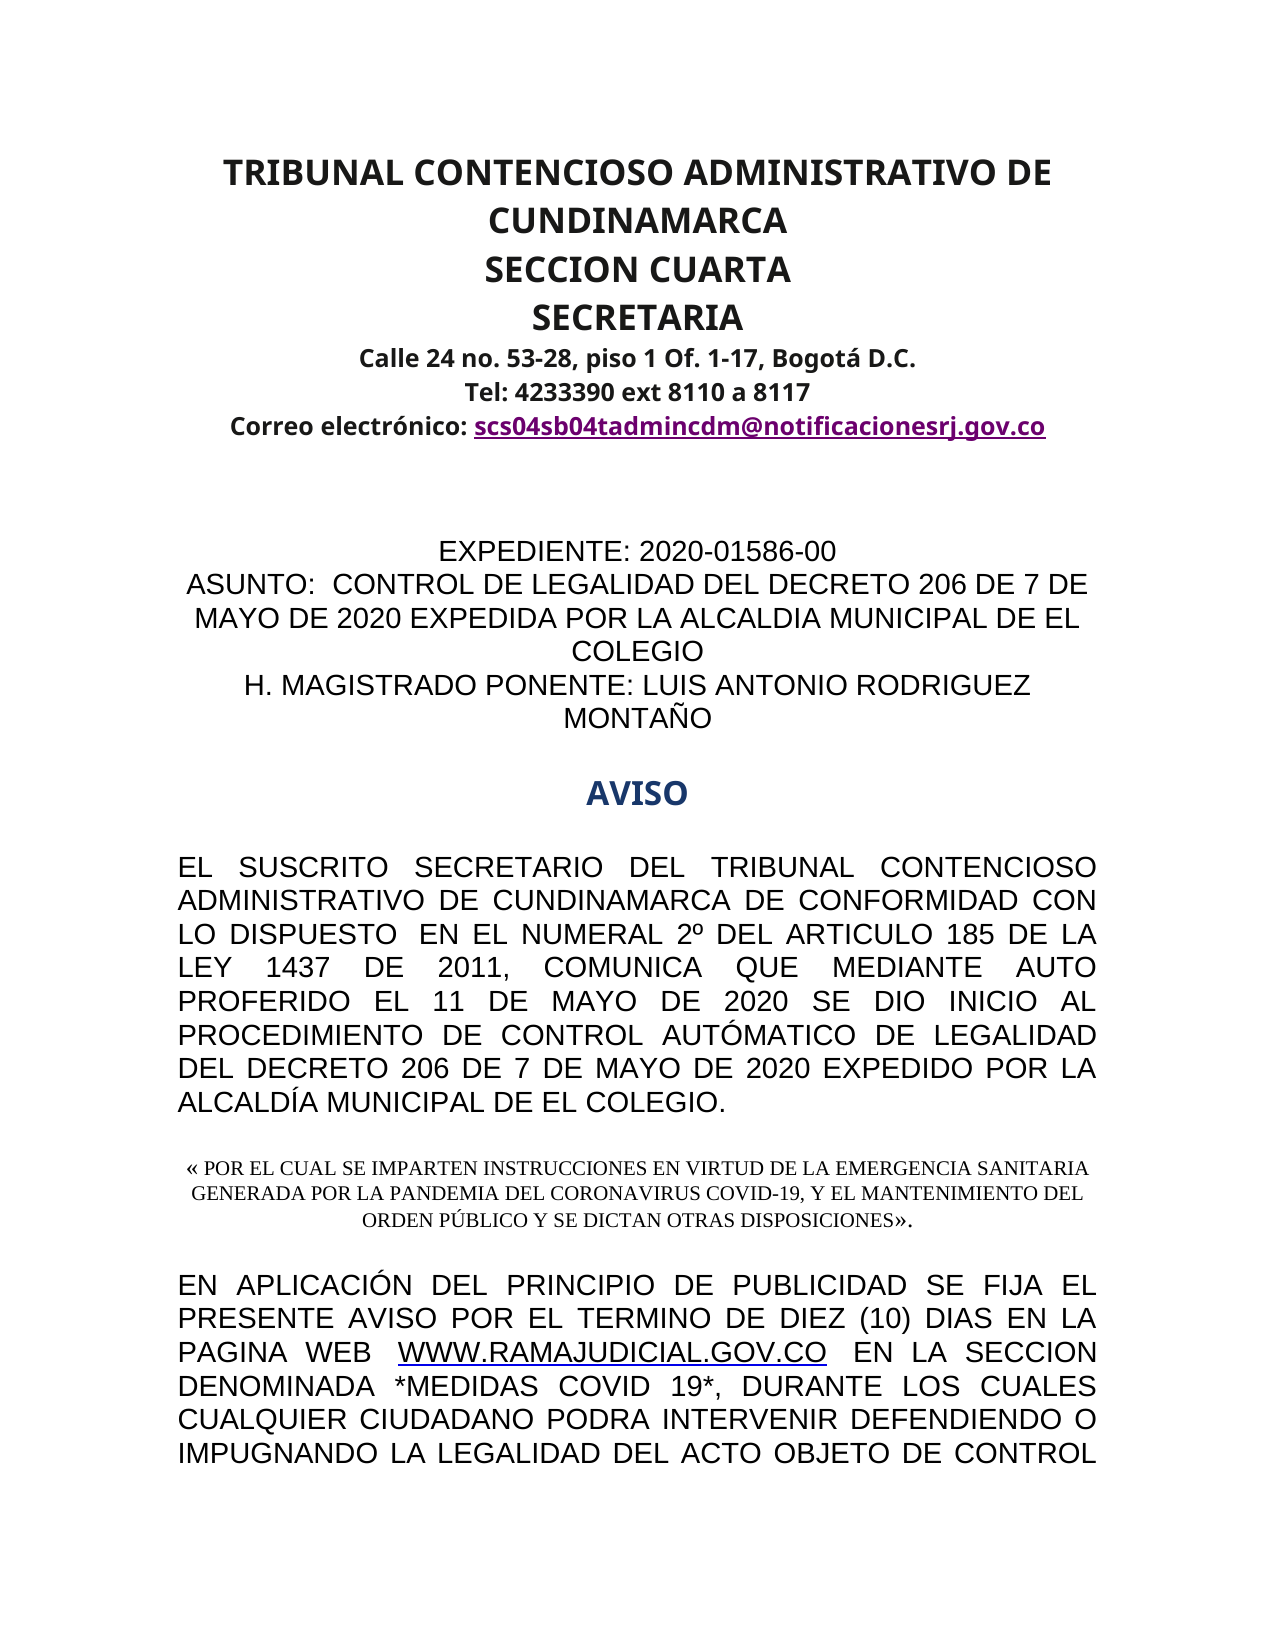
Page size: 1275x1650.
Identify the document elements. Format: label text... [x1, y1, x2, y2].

text Correo electrónico: scs04sb04tadmincdm@notificacionesrj.gov.co [177, 409, 1098, 443]
text SECCION CUARTA [177, 244, 1098, 292]
text « POR EL CUAL SE IMPARTEN INSTRUCCIONES EN VIRTUD DE LA EMERGENCIA SANITARIA GENERADA POR LA PANDEMIA DEL CORONAVIRUS COVID-19, Y EL MANTENIMIENTO DEL ORDEN PÚBLICO Y SE DICTAN OTRAS DISPOSICIONES». [177, 1152, 1098, 1233]
text Tel: 4233390 ext 8110 a 8117 [177, 374, 1098, 409]
text SECRETARIA [177, 292, 1098, 341]
text TRIBUNAL CONTENCIOSO ADMINISTRATIVO DE CUNDINAMARCA [177, 148, 1098, 244]
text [177, 1268, 1098, 1469]
text EL SUSCRITO SECRETARIO DEL TRIBUNAL CONTENCIOSO ADMINISTRATIVO DE CUNDINAMARCA DE CONFORMIDAD CON LO DISPUESTO EN EL NUMERAL 2º DEL ARTICULO 185 DE LA LEY 1437 DE 2011, COMUNICA QUE MEDIANTE AUTO PROFERIDO EL 11 DE MAYO DE 2020 SE DIO INICIO AL PROCEDIMIENTO DE CONTROL AUTÓMATICO DE LEGALIDAD DEL DECRETO 206 DE 7 DE MAYO DE 2020 EXPEDIDO POR LA ALCALDÍA MUNICIPAL DE EL COLEGIO. [177, 850, 1098, 1118]
text H. MAGISTRADO PONENTE: LUIS ANTONIO RODRIGUEZ MONTAÑO [177, 668, 1098, 735]
text Calle 24 no. 53-28, piso 1 Of. 1-17, Bogotá D.C. [177, 341, 1098, 374]
text EXPEDIENTE: 2020-01586-00 [177, 533, 1098, 567]
text AVISO [177, 769, 1098, 815]
text ASUNTO: CONTROL DE LEGALIDAD DEL DECRETO 206 DE 7 DE MAYO DE 2020 EXPEDIDA POR LA ALCALDIA MUNICIPAL DE EL COLEGIO [177, 567, 1098, 668]
